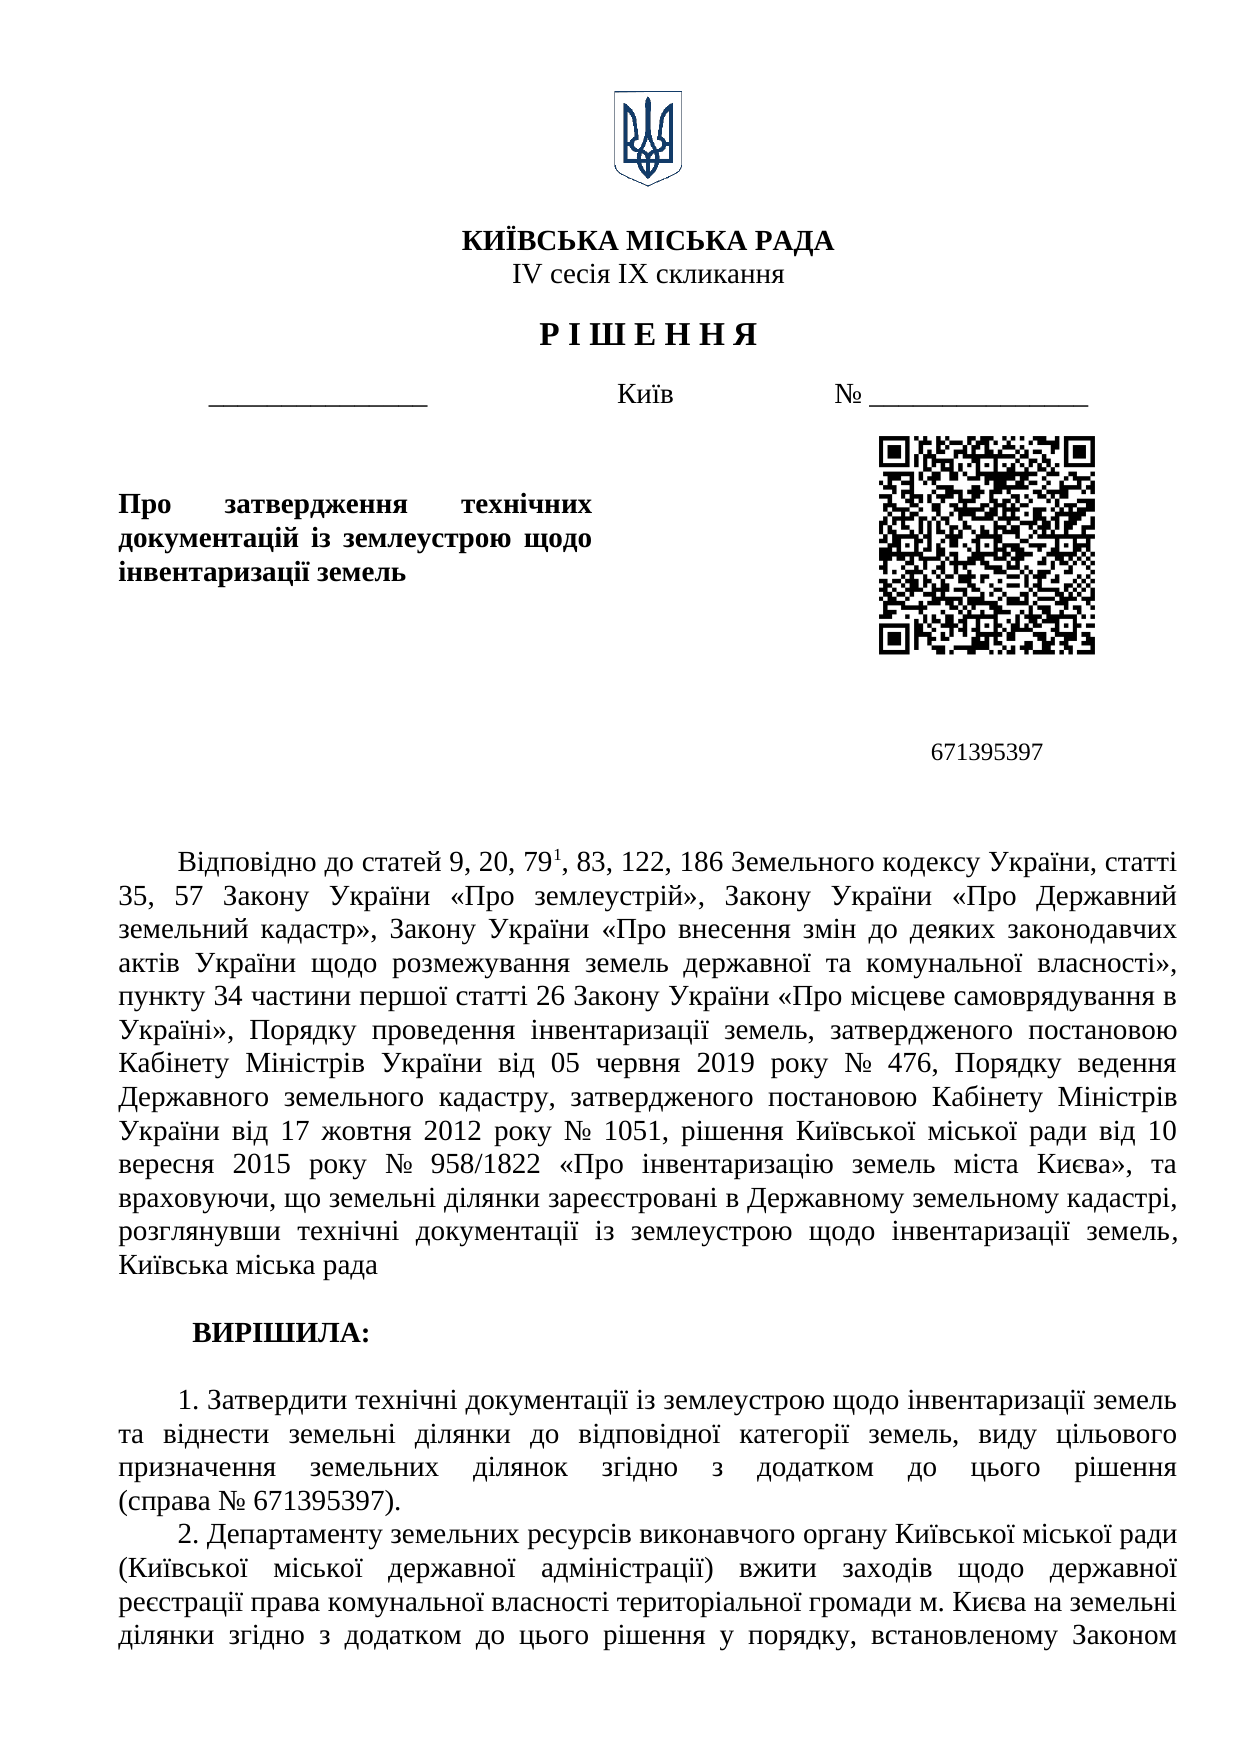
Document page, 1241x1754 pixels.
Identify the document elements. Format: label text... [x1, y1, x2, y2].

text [118, 1517, 1178, 1651]
text 1. Затвердити технічні документації із землеустрою щодо інвентаризації земель та віднести земельні ділянки до відповідної категорії земель, виду цільового призначення земельних ділянок згідно з додатком до цього рішення (справа № 671395397). [118, 1382, 1178, 1517]
subtitle Відповідно до статей 9, 20, 791, 83, 122, 186 Земельного кодексу України, статті 35, 57 Закону України «Про землеустрій», Закону України «Про Державний земельний кадастр», Закону України «Про внесення змін до деяких законодавчих актів України щодо розмежування земель державної та комунальної власності», пункту 34 частини першої статті 26 Закону України «Про місцеве самоврядування в Україні», Порядку проведення інвентаризації земель, затвердженого постановою Кабінету Міністрів України від 05 червня 2019 року № 476, Порядку ведення Державного земельного кадастру, затвердженого постановою Кабінету Міністрів України від 17 жовтня 2012 року № 1051, рішення Київської міської ради від 10 вересня 2015 року № 958/1822 «Про інвентаризацію земель міста Києва», та враховуючи, що земельні ділянки зареєстровані в Державному земельному кадастрі, розглянувши технічні документації із землеустрою щодо інвентаризації земель, Київська міська рада [118, 844, 1178, 1280]
text IV сесія IX скликання [118, 256, 1178, 290]
text КИЇВСЬКА МІСЬКА РАДА [118, 223, 1178, 256]
text _______________ Київ № _______________ [118, 376, 1178, 410]
text Р І Ш Е Н Н Я [118, 314, 1178, 352]
table_header Про затвердження технічних документацій із землеустрою щодо інвентаризації земель [107, 487, 604, 611]
picture [612, 88, 684, 189]
text ВИРІШИЛА: [118, 1315, 1178, 1349]
picture [861, 418, 1112, 672]
